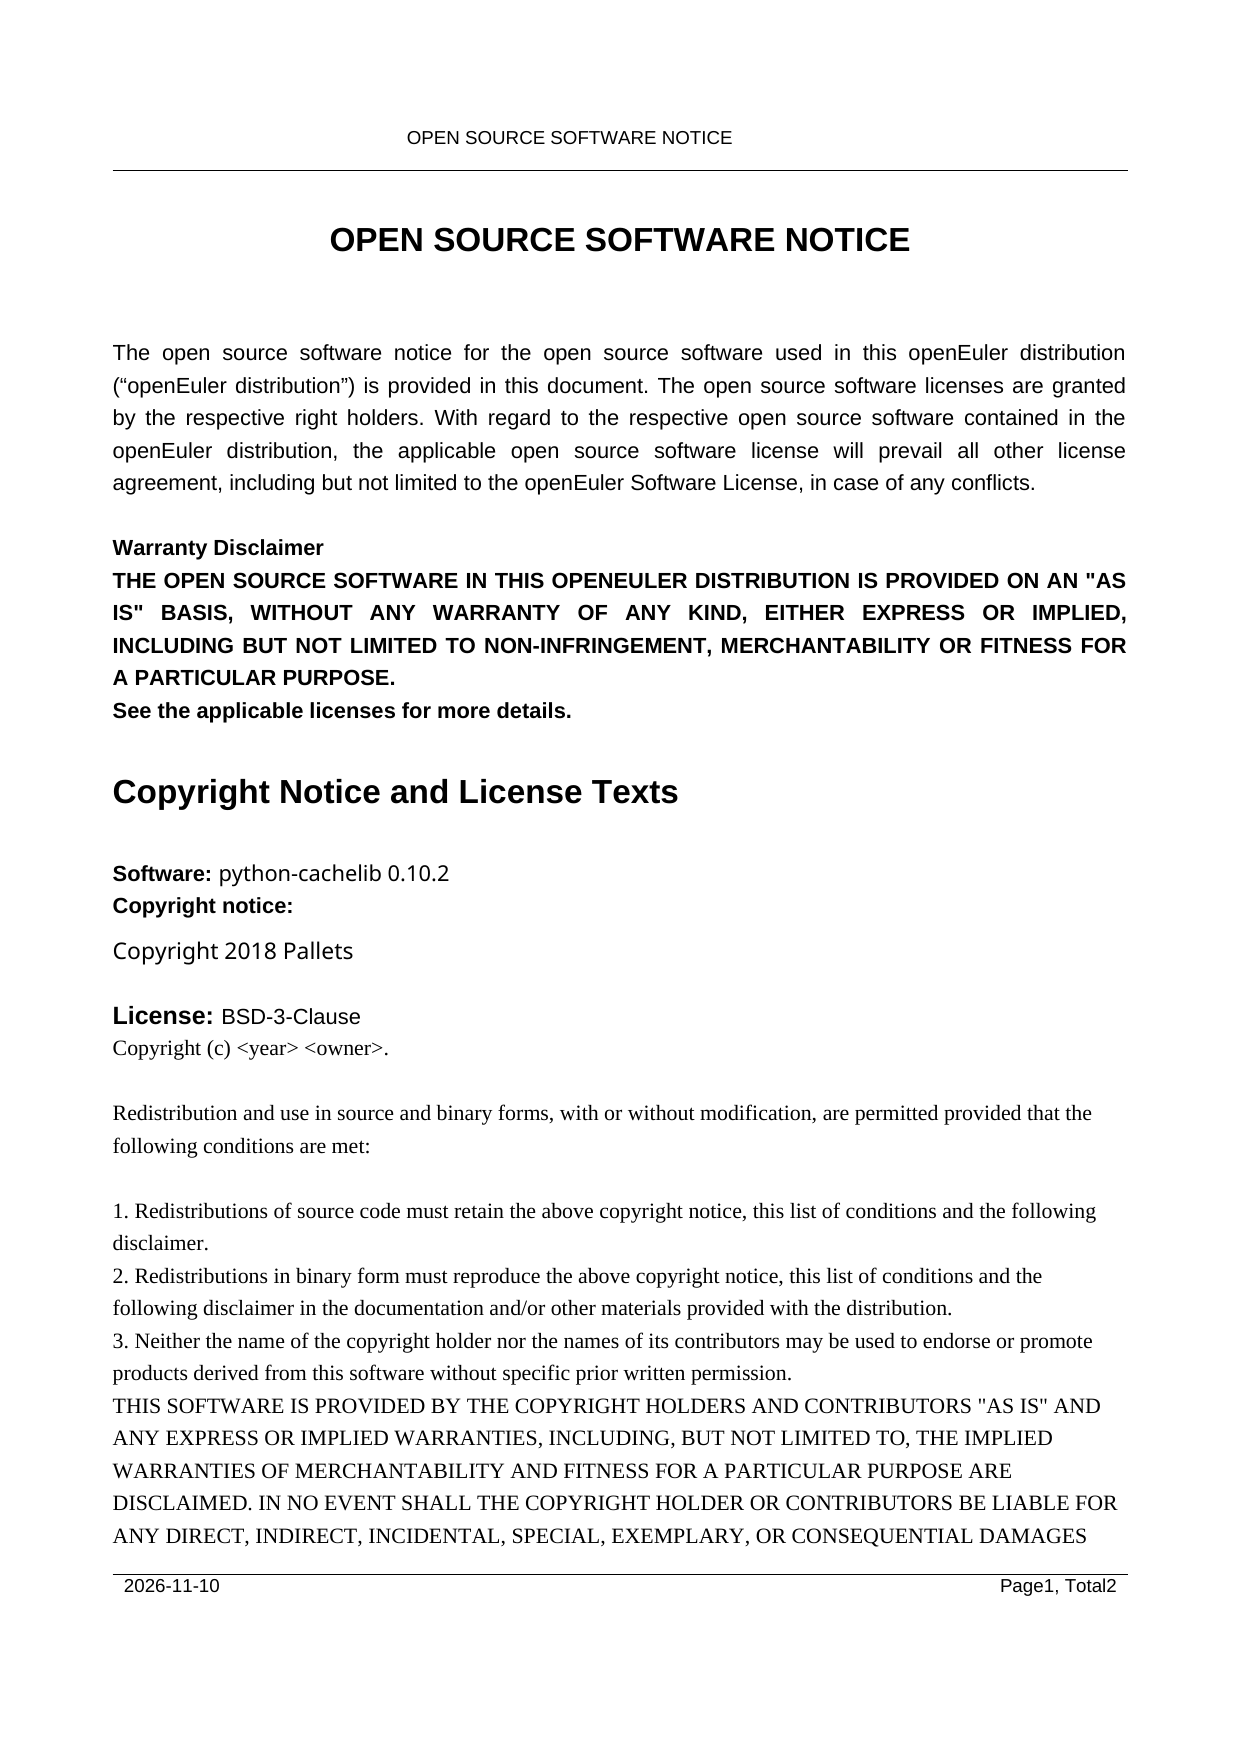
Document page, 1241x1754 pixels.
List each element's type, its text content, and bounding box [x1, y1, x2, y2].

text THE OPEN SOURCE SOFTWARE IN THIS OPENEULER DISTRIBUTION IS PROVIDED ON AN "AS IS" BASIS, WITHOUT ANY WARRANTY OF ANY KIND, EITHER EXPRESS OR IMPLIED, INCLUDING BUT NOT LIMITED TO NON-INFRINGEMENT, MERCHANTABILITY OR FITNESS FOR A PARTICULAR PURPOSE. See the applicable licenses for more details. [112, 564, 1128, 726]
text OPEN SOURCE SOFTWARE NOTICE [112, 206, 1128, 271]
text Copyright Notice and License Texts [112, 759, 1128, 824]
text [112, 1031, 1128, 1551]
text The open source software notice for the open source software used in this openEuler distribution (“openEuler distribution”) is provided in this document. The open source software licenses are granted by the respective right holders. With regard to the respective open source software contained in the openEuler distribution, the applicable open source software license will prevail all other license agreement, including but not limited to the openEuler Software License, in case of any conflicts. [112, 336, 1128, 499]
text Copyright 2018 Pallets [112, 934, 1128, 999]
text Warranty Disclaimer [112, 531, 1128, 564]
text Copyright notice: [112, 889, 1128, 921]
title Software: python-cachelib 0.10.2 [112, 856, 1128, 889]
text License: BSD-3-Clause [112, 999, 1128, 1031]
